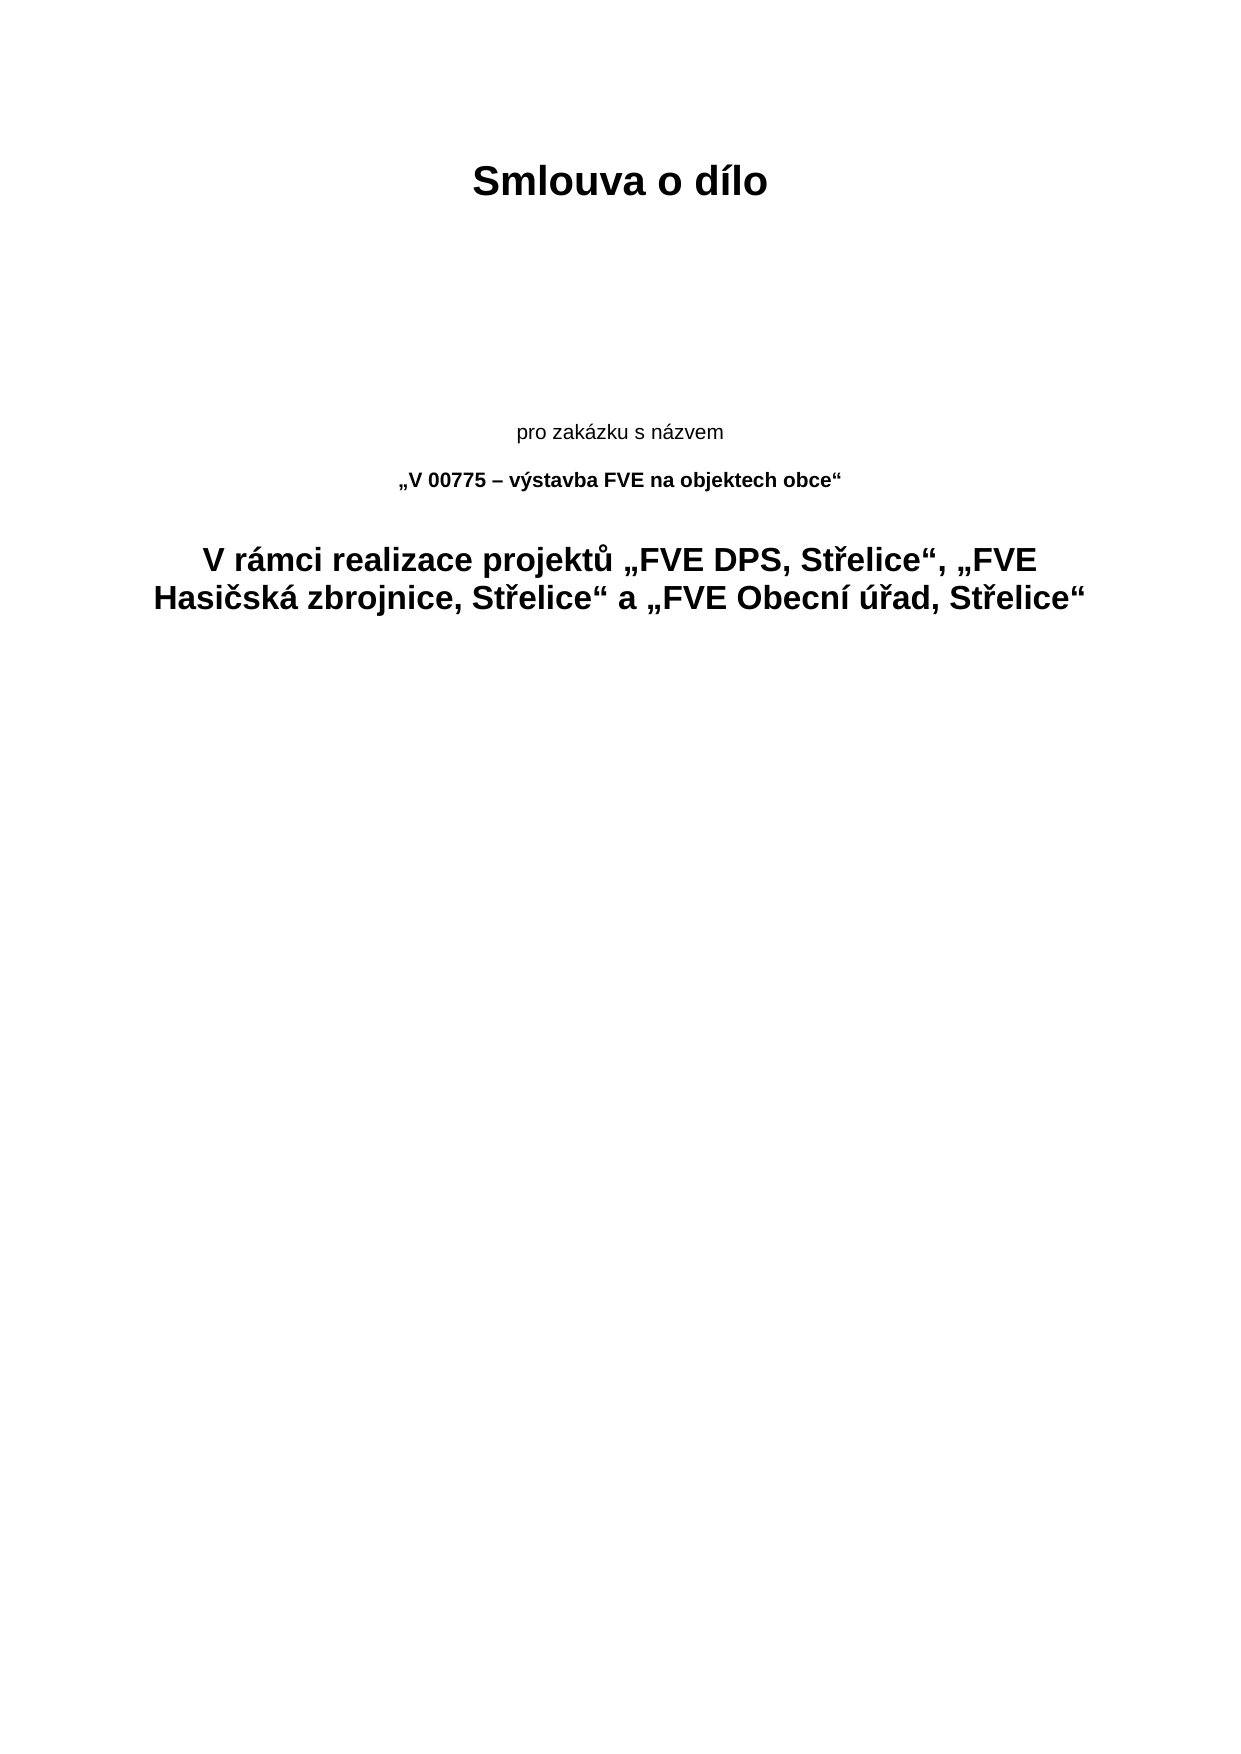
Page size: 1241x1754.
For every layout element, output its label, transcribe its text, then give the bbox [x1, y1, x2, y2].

text pro zakázku s názvem [148, 420, 1092, 444]
text V rámci realizace projektů „FVE DPS, Střelice“, „FVE Hasičská zbrojnice, Střelice“ a „FVE Obecní úřad, Střelice“ [148, 540, 1092, 617]
text Smlouva o dílo [148, 156, 1093, 204]
text „V 00775 – výstavba FVE na objektech obce“ [148, 468, 1092, 492]
